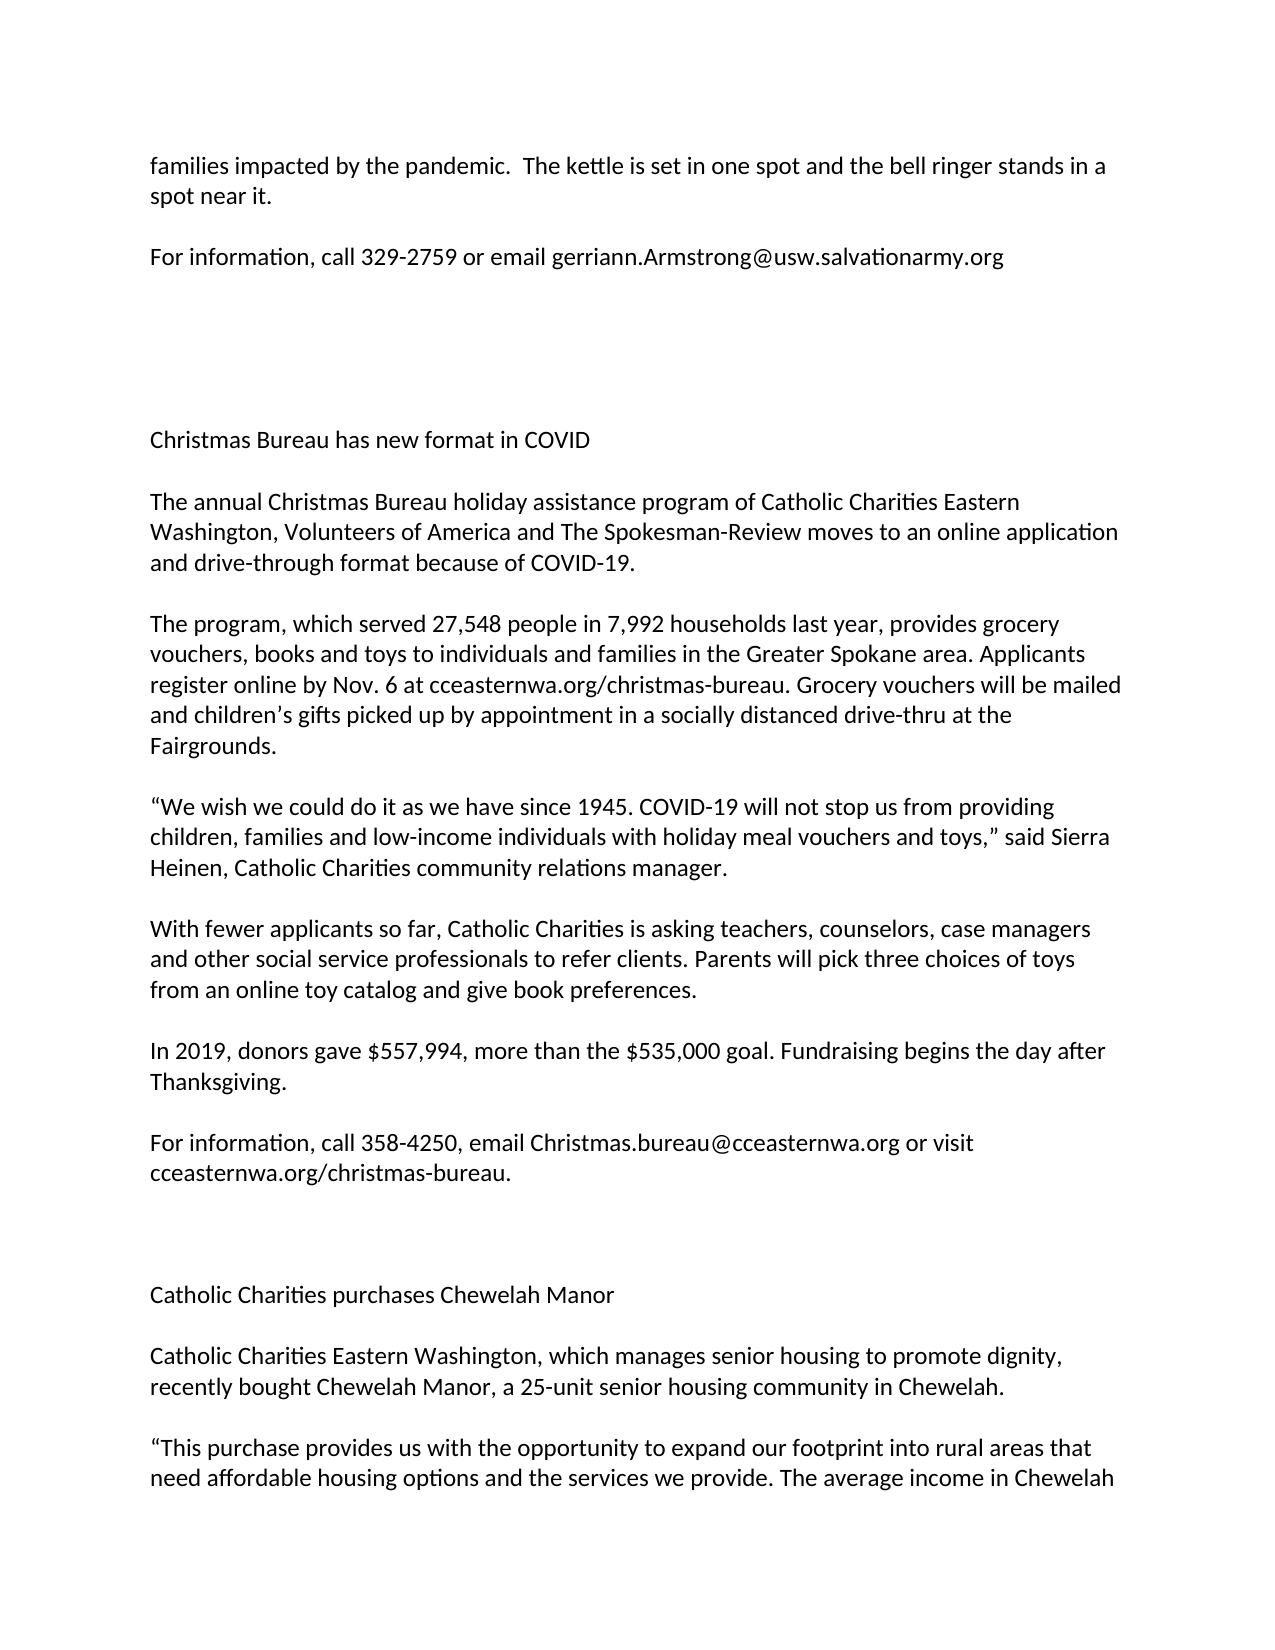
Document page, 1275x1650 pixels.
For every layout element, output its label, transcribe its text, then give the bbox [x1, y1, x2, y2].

text In 2019, donors gave $557,994, more than the $535,000 goal. Fundraising begins the day after Thanksgiving. [150, 1035, 1125, 1096]
text Christmas Bureau has new format in COVID [150, 425, 1125, 455]
text With fewer applicants so far, Catholic Charities is asking teachers, counselors, case managers and other social service professionals to refer clients. Parents will pick three choices of toys from an online toy catalog and give book preferences. [150, 913, 1125, 1004]
text The annual Christmas Bureau holiday assistance program of Catholic Charities Eastern Washington, Volunteers of America and The Spokesman-Review moves to an online application and drive-through format because of COVID-19. [150, 486, 1125, 577]
text Catholic Charities purchases Chewelah Manor [150, 1279, 1125, 1310]
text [150, 1432, 1125, 1493]
text Catholic Charities Eastern Washington, which manages senior housing to promote dignity, recently bought Chewelah Manor, a 25-unit senior housing community in Chewelah. [150, 1340, 1125, 1401]
text The program, which served 27,548 people in 7,992 households last year, provides grocery vouchers, books and toys to individuals and families in the Greater Spokane area. Applicants register online by Nov. 6 at cceasternwa.org/christmas-bureau. Grocery vouchers will be mailed and children’s gifts picked up by appointment in a socially distanced drive-thru at the Fairgrounds. [150, 608, 1125, 760]
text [150, 150, 1125, 211]
text For information, call 358-4250, email Christmas.bureau@cceasternwa.org or visit cceasternwa.org/christmas-bureau. [150, 1127, 1125, 1188]
text “We wish we could do it as we have since 1945. COVID-19 will not stop us from providing children, families and low-income individuals with holiday meal vouchers and toys,” said Sierra Heinen, Catholic Charities community relations manager. [150, 791, 1125, 882]
text For information, call 329-2759 or email gerriann.Armstrong@usw.salvationarmy.org [150, 242, 1125, 272]
